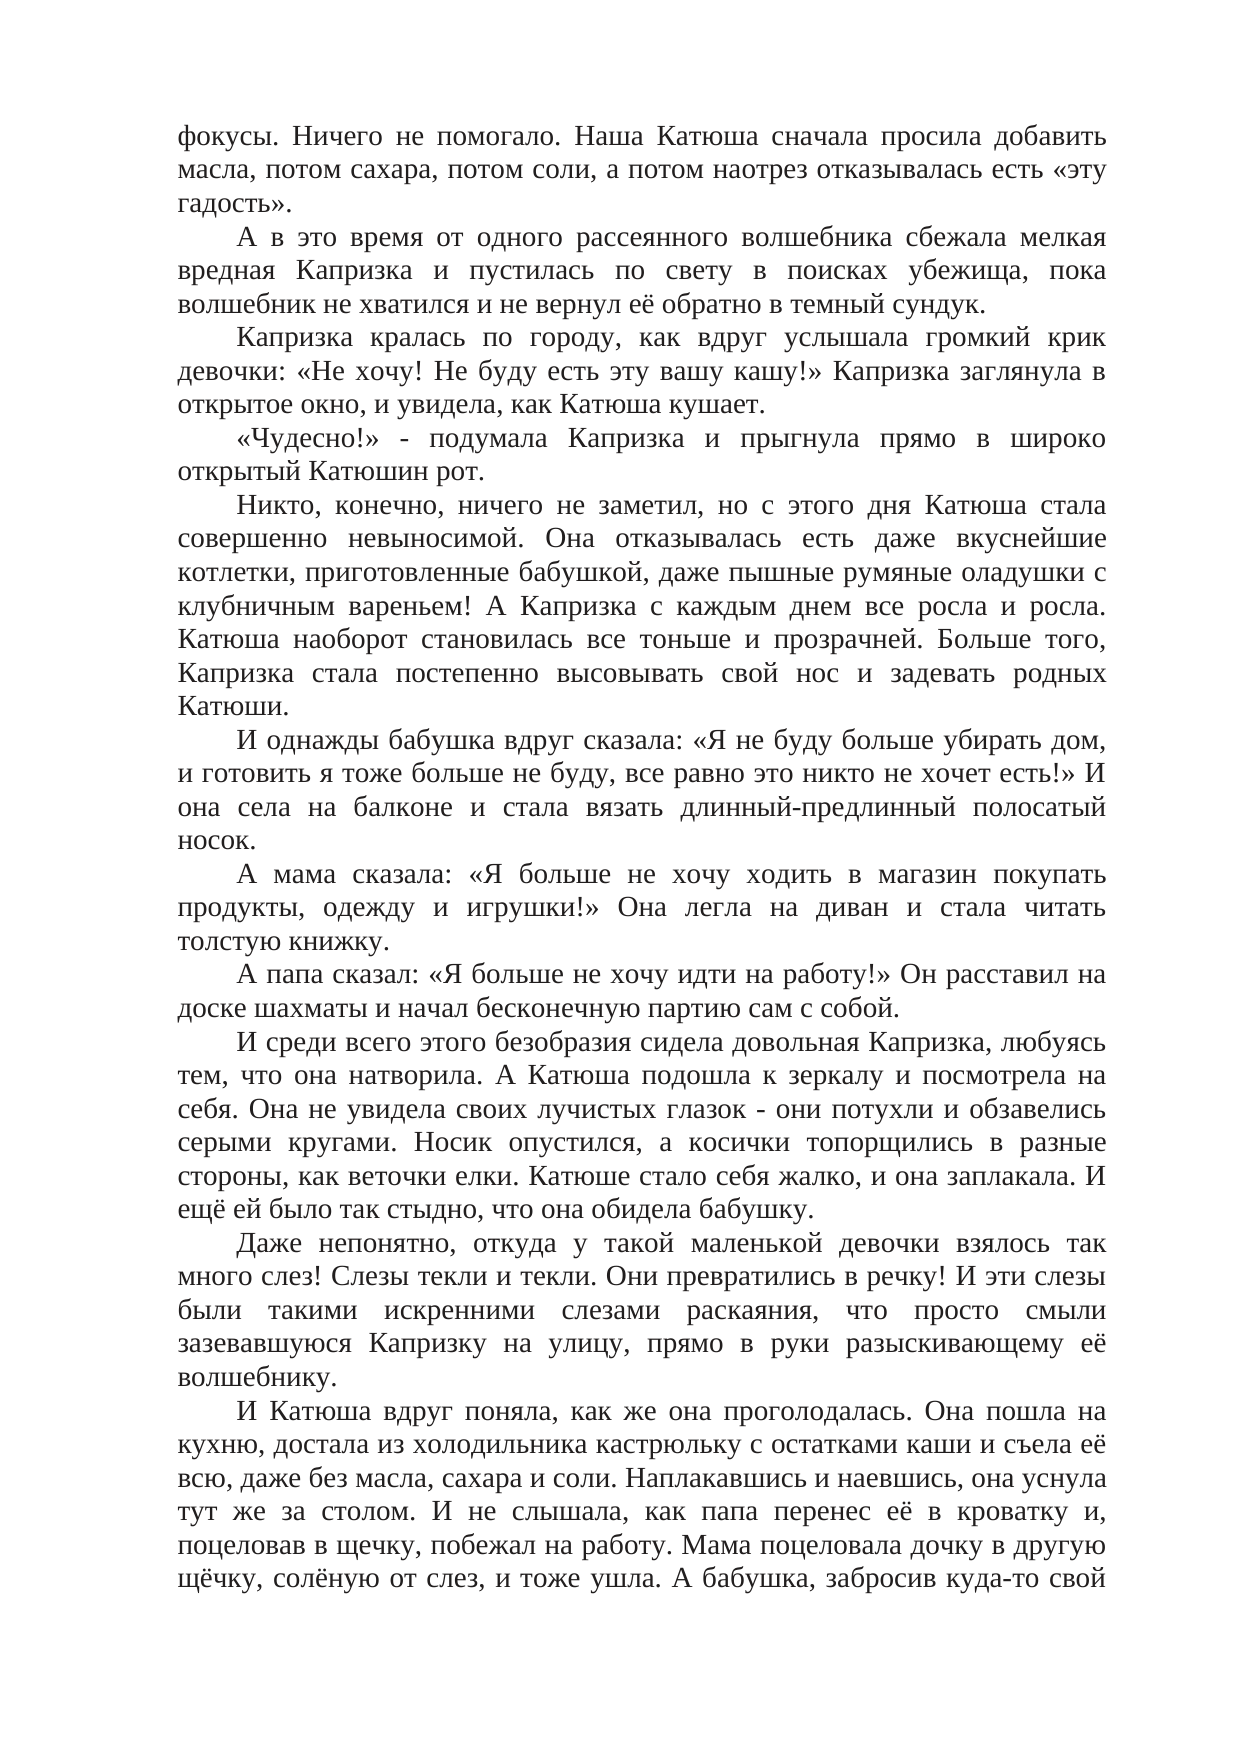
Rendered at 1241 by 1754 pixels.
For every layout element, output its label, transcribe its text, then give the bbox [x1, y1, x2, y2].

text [177, 118, 1107, 219]
text «Чудесно!» - подумала Капризка и прыгнула прямо в широко открытый Катюшин рот. [177, 420, 1107, 487]
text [177, 1393, 1107, 1594]
text А папа сказал: «Я больше не хочу идти на работу!» Он расставил на доске шахматы и начал бесконечную партию сам с собой. [177, 957, 1107, 1024]
text Никто, конечно, ничего не заметил, но с этого дня Катюша стала совершенно невыносимой. Она отказывалась есть даже вкуснейшие котлетки, приготовленные бабушкой, даже пышные румяные оладушки с клубничным вареньем! А Капризка с каждым днем все росла и росла. Катюша наоборот становилась все тоньше и прозрачней. Больше того, Капризка стала постепенно высовывать свой нос и задевать родных Катюши. [177, 487, 1107, 722]
text А в это время от одного рассеянного волшебника сбежала мелкая вредная Капризка и пустилась по свету в поисках убежища, пока волшебник не хватился и не вернул её обратно в темный сундук. [177, 219, 1107, 319]
text И однажды бабушка вдруг сказала: «Я не буду больше убирать дом, и готовить я тоже больше не буду, все равно это никто не хочет есть!» И она села на балконе и стала вязать длинный-предлинный полосатый носок. [177, 722, 1107, 856]
text Капризка кралась по городу, как вдруг услышала громкий крик девочки: «Не хочу! Не буду есть эту вашу кашу!» Капризка заглянула в открытое окно, и увидела, как Катюша кушает. [177, 319, 1107, 420]
text Даже непонятно, откуда у такой маленькой девочки взялось так много слез! Слезы текли и текли. Они превратились в речку! И эти слезы были такими искренними слезами раскаяния, что просто смыли зазевавшуюся Капризку на улицу, прямо в руки разыскивающему её волшебнику. [177, 1225, 1107, 1393]
text И среди всего этого безобразия сидела довольная Капризка, любуясь тем, что она натворила. А Катюша подошла к зеркалу и посмотрела на себя. Она не увидела своих лучистых глазок - они потухли и обзавелись серыми кругами. Носик опустился, а косички топорщились в разные стороны, как веточки елки. Катюше стало себя жалко, и она заплакала. И ещё ей было так стыдно, что она обидела бабушку. [177, 1024, 1107, 1225]
text А мама сказала: «Я больше не хочу ходить в магазин покупать продукты, одежду и игрушки!» Она легла на диван и стала читать толстую книжку. [177, 856, 1107, 957]
